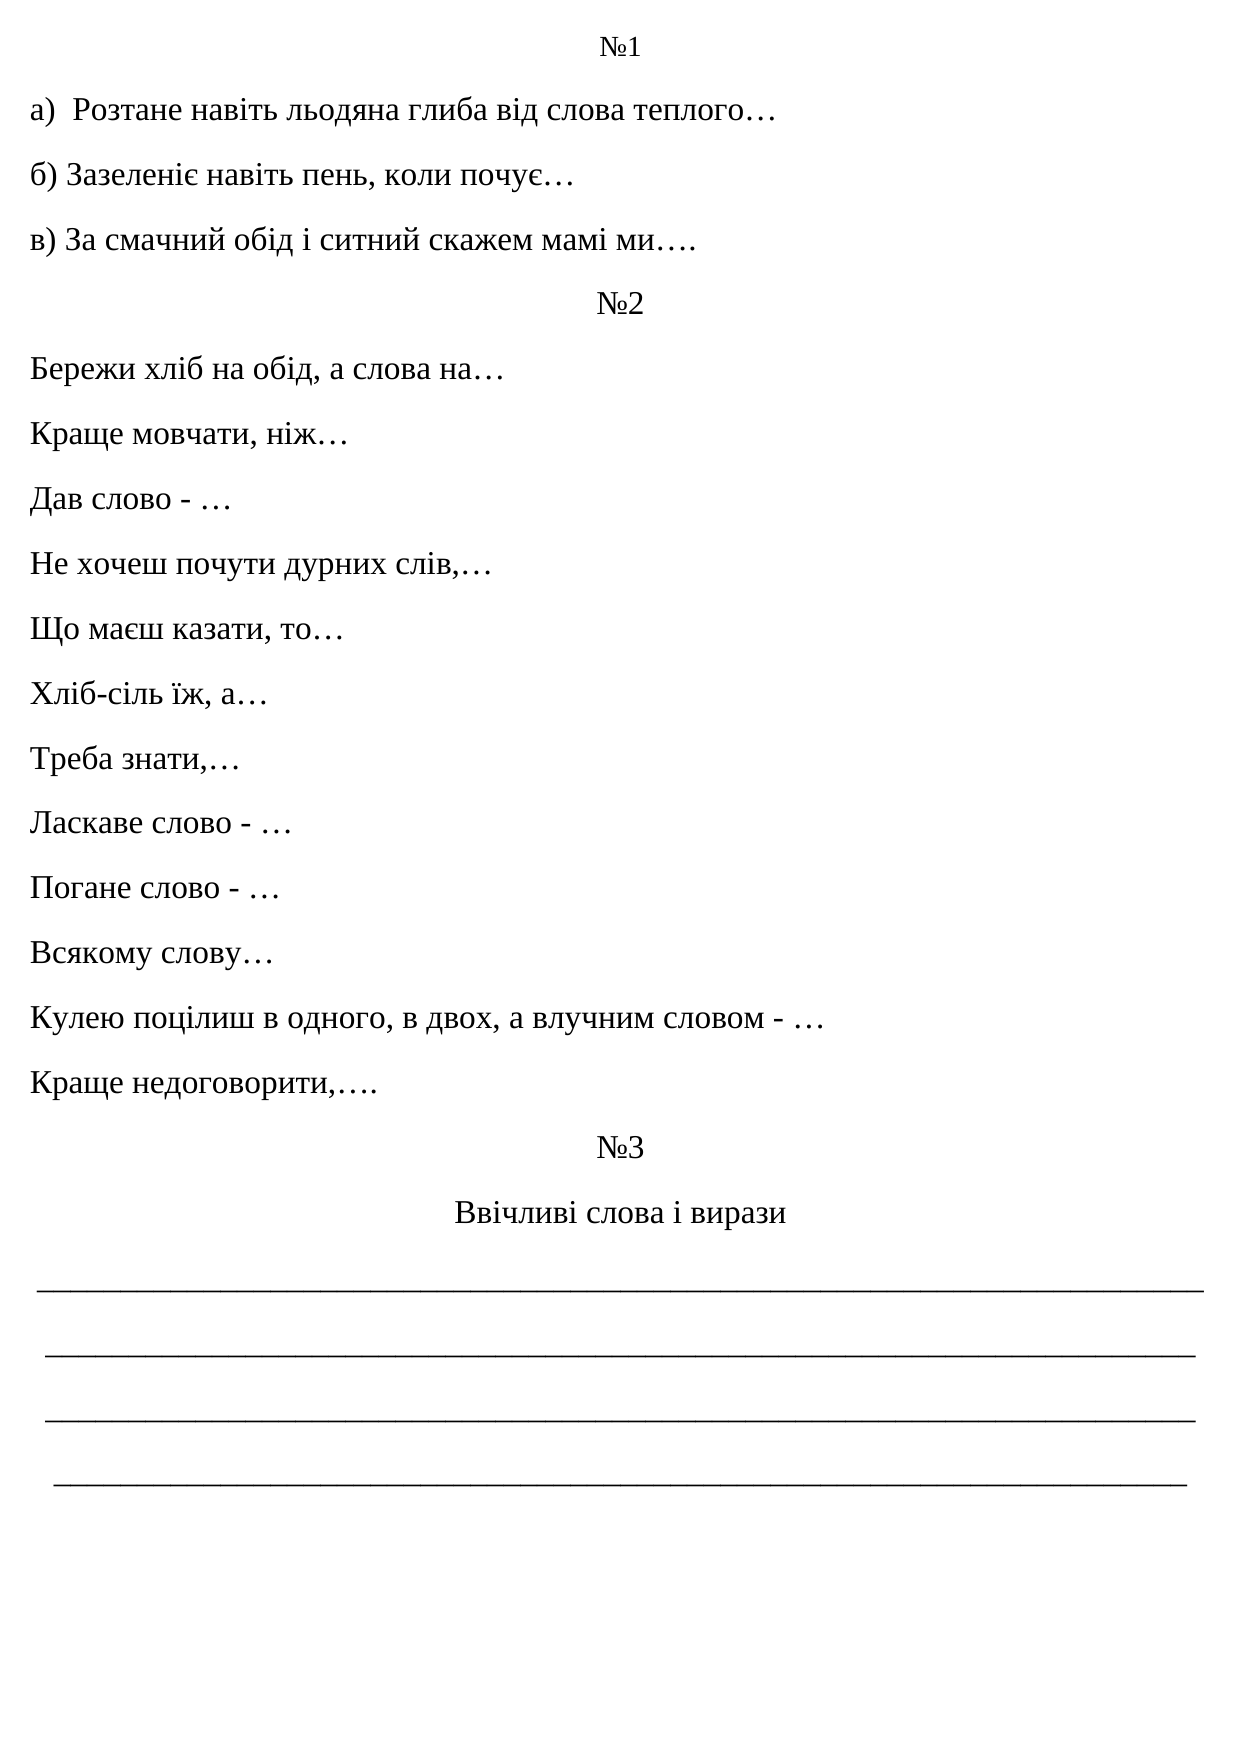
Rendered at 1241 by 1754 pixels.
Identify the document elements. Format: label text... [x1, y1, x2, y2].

text Погане слово - … [29, 868, 1211, 906]
text ______________________________________________________________________ [29, 1257, 1211, 1295]
text №3 [29, 1127, 1211, 1166]
text Дав слово - … [29, 478, 1211, 517]
text в) За смачний обід і ситний скажем мамі ми…. [29, 219, 1211, 257]
text Ввічливі слова і вирази [29, 1192, 1211, 1231]
text Краще недоговорити,…. [29, 1062, 1211, 1101]
text №2 [29, 284, 1211, 322]
text Що маєш казати, то… [29, 608, 1211, 646]
text №1 [29, 29, 1211, 63]
text Кулею поцілиш в одного, в двох, а влучним словом - … [29, 997, 1211, 1036]
text Хліб-сіль їж, а… [29, 673, 1211, 711]
text б) Зазеленіє навіть пень, коли почує… [29, 154, 1211, 192]
text _____________________________________________________________________ [29, 1322, 1211, 1360]
text ____________________________________________________________________ [29, 1452, 1211, 1490]
text Ласкаве слово - … [29, 803, 1211, 841]
text Бережи хліб на обід, а слова на… [29, 348, 1211, 387]
text Всякому слову… [29, 933, 1211, 971]
text Не хочеш почути дурних слів,… [29, 543, 1211, 582]
text Краще мовчати, ніж… [29, 413, 1211, 452]
text Треба знати,… [29, 738, 1211, 776]
text а) Розтане навіть льодяна глиба від слова теплого… [29, 89, 1211, 127]
text _____________________________________________________________________ [29, 1387, 1211, 1425]
